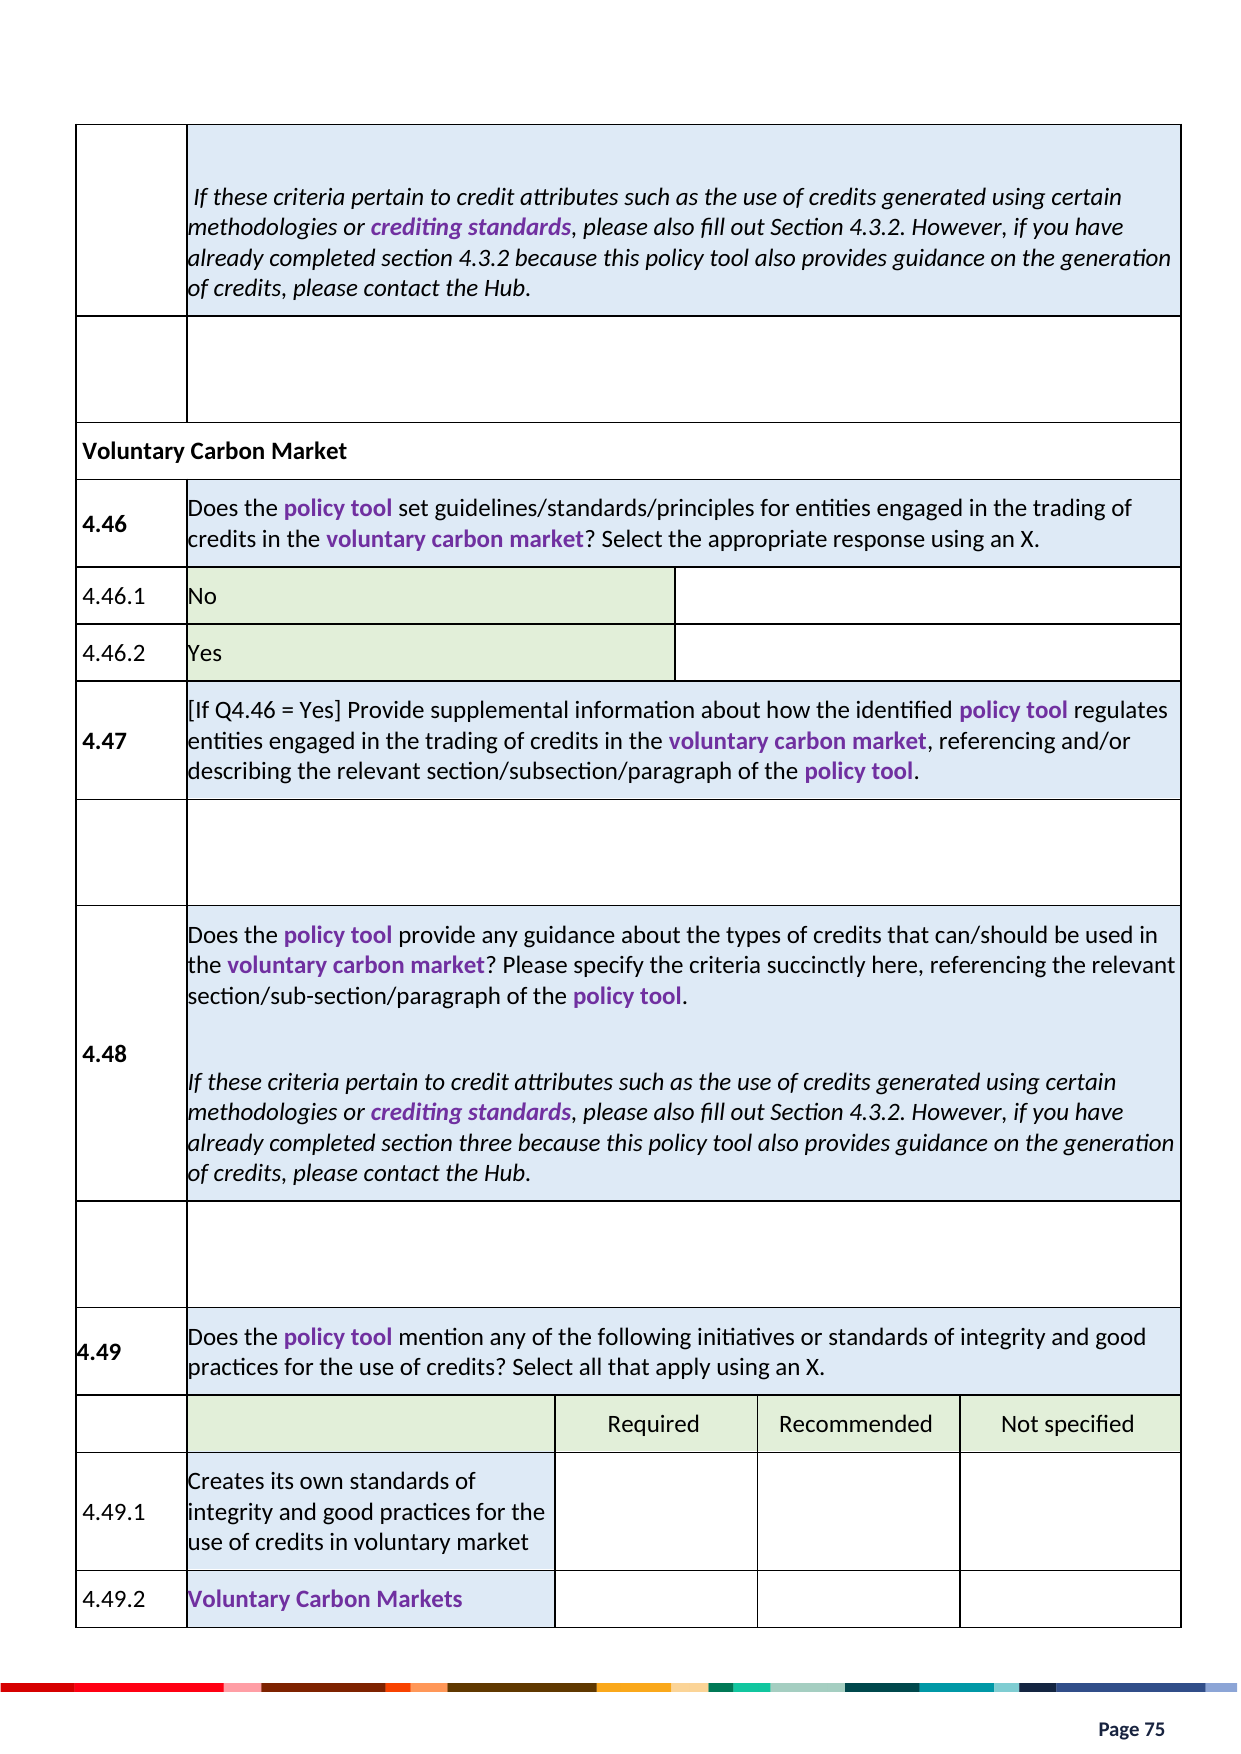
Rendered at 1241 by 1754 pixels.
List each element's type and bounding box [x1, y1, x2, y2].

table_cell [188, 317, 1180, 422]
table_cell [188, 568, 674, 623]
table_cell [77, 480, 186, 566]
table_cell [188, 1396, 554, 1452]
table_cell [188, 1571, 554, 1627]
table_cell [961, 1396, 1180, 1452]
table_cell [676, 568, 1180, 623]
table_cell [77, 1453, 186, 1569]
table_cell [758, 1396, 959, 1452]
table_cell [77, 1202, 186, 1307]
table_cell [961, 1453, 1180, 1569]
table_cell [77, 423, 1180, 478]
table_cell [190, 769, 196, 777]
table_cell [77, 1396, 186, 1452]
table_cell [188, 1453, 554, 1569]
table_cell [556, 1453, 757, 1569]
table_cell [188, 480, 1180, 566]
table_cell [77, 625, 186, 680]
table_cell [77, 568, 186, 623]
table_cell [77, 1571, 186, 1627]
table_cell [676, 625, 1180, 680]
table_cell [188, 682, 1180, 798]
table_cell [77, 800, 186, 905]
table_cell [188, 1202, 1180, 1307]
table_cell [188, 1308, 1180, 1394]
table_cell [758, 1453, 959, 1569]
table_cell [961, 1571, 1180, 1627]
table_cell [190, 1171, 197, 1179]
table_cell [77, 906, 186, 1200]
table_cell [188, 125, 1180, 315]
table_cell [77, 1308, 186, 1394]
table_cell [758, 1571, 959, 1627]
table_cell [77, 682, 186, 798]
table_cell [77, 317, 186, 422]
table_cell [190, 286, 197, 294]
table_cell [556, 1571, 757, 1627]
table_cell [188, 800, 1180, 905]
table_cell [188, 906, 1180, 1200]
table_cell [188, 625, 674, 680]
picture [0, 1683, 1236, 1692]
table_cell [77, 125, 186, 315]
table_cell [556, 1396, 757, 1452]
